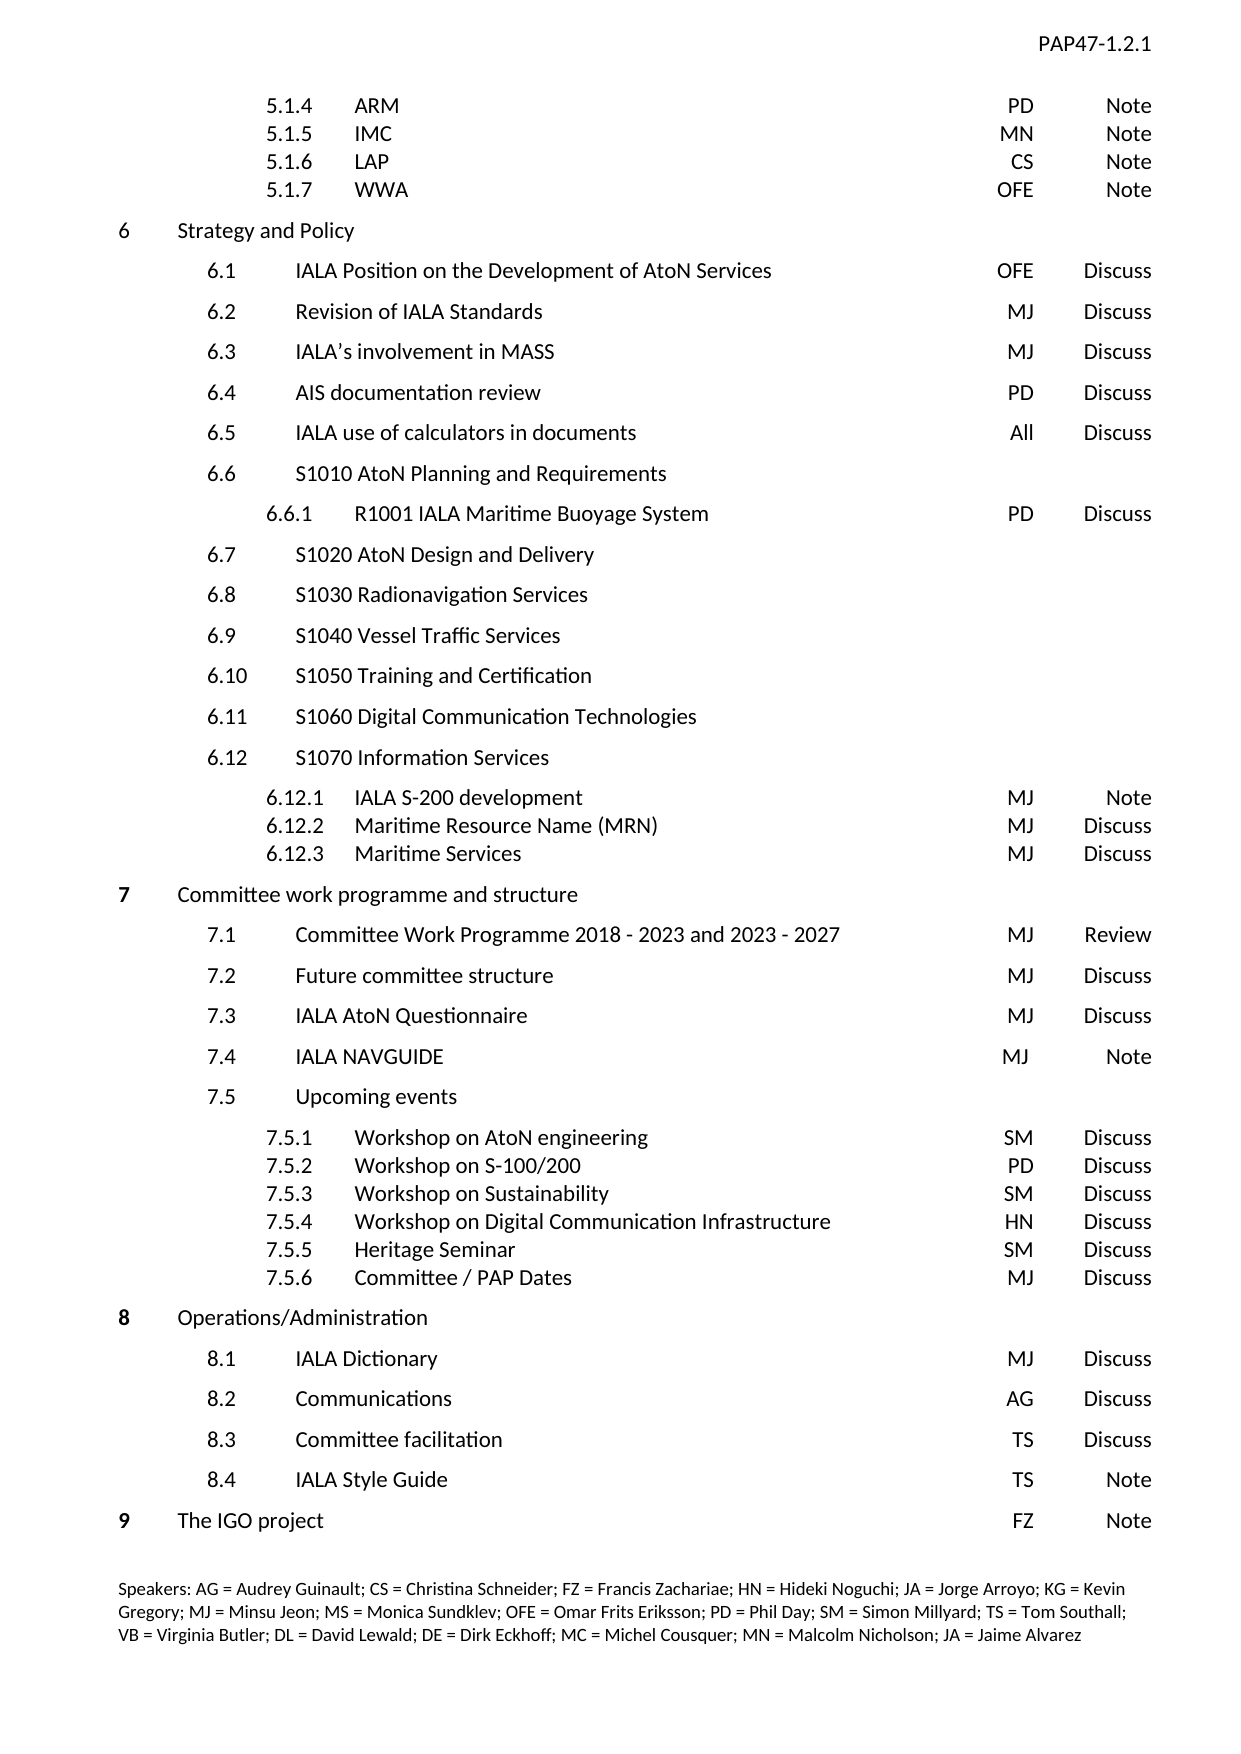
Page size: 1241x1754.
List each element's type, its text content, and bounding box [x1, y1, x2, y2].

list Committee work programme and structure [118, 880, 1152, 908]
text Workshop on Digital Communication Infrastructure HN Discuss [266, 1207, 1152, 1235]
text Workshop on S-100/200 PD Discuss [266, 1151, 1152, 1179]
text AIS documentation review PD Discuss [207, 378, 1152, 406]
text Workshop on AtoN engineering SM Discuss [266, 1123, 1152, 1151]
text Committee facilitation TS Discuss [207, 1425, 1152, 1453]
list The IGO project FZ Note [118, 1506, 1152, 1534]
text S1020 AtoN Design and Delivery [207, 540, 1152, 568]
text R1001 IALA Maritime Buoyage System PD Discuss [266, 499, 1152, 528]
text Committee / PAP Dates MJ Discuss [266, 1263, 1152, 1291]
text S1060 Digital Communication Technologies [207, 702, 1152, 730]
text S1040 Vessel Traffic Services [207, 621, 1152, 649]
text Communications AG Discuss [207, 1384, 1152, 1413]
text IALA use of calculators in documents All Discuss [207, 418, 1152, 447]
text ARM PD Note [266, 91, 1152, 119]
text S1070 Information Services [207, 743, 1152, 771]
text S1010 AtoN Planning and Requirements [207, 459, 1152, 487]
text IALA NAVGUIDE MJ Note [207, 1042, 1152, 1070]
text IALA Dictionary MJ Discuss [207, 1344, 1152, 1372]
text Maritime Resource Name (MRN) MJ Discuss [266, 811, 1152, 839]
text IMC MN Note [266, 119, 1152, 147]
text Revision of IALA Standards MJ Discuss [207, 297, 1152, 325]
list Operations/Administration [118, 1303, 1152, 1332]
text Committee Work Programme 2018 - 2023 and 2023 - 2027 MJ Review [207, 920, 1152, 948]
text Maritime Services MJ Discuss [266, 839, 1152, 867]
text S1050 Training and Certification [207, 662, 1152, 690]
text Workshop on Sustainability SM Discuss [266, 1179, 1152, 1207]
text WWA OFE Note [266, 175, 1152, 203]
list Strategy and Policy [118, 216, 1152, 244]
text IALA AtoN Questionnaire MJ Discuss [207, 1001, 1152, 1029]
text IALA Style Guide TS Note [207, 1466, 1152, 1494]
text IALA’s involvement in MASS MJ Discuss [207, 337, 1152, 366]
text Future committee structure MJ Discuss [207, 961, 1152, 989]
text S1030 Radionavigation Services [207, 581, 1152, 609]
text LAP CS Note [266, 147, 1152, 175]
text Upcoming events [207, 1082, 1152, 1110]
text IALA S-200 development MJ Note [266, 783, 1152, 811]
text IALA Position on the Development of AtoN Services OFE Discuss [207, 256, 1152, 284]
text Heritage Seminar SM Discuss [266, 1235, 1152, 1263]
